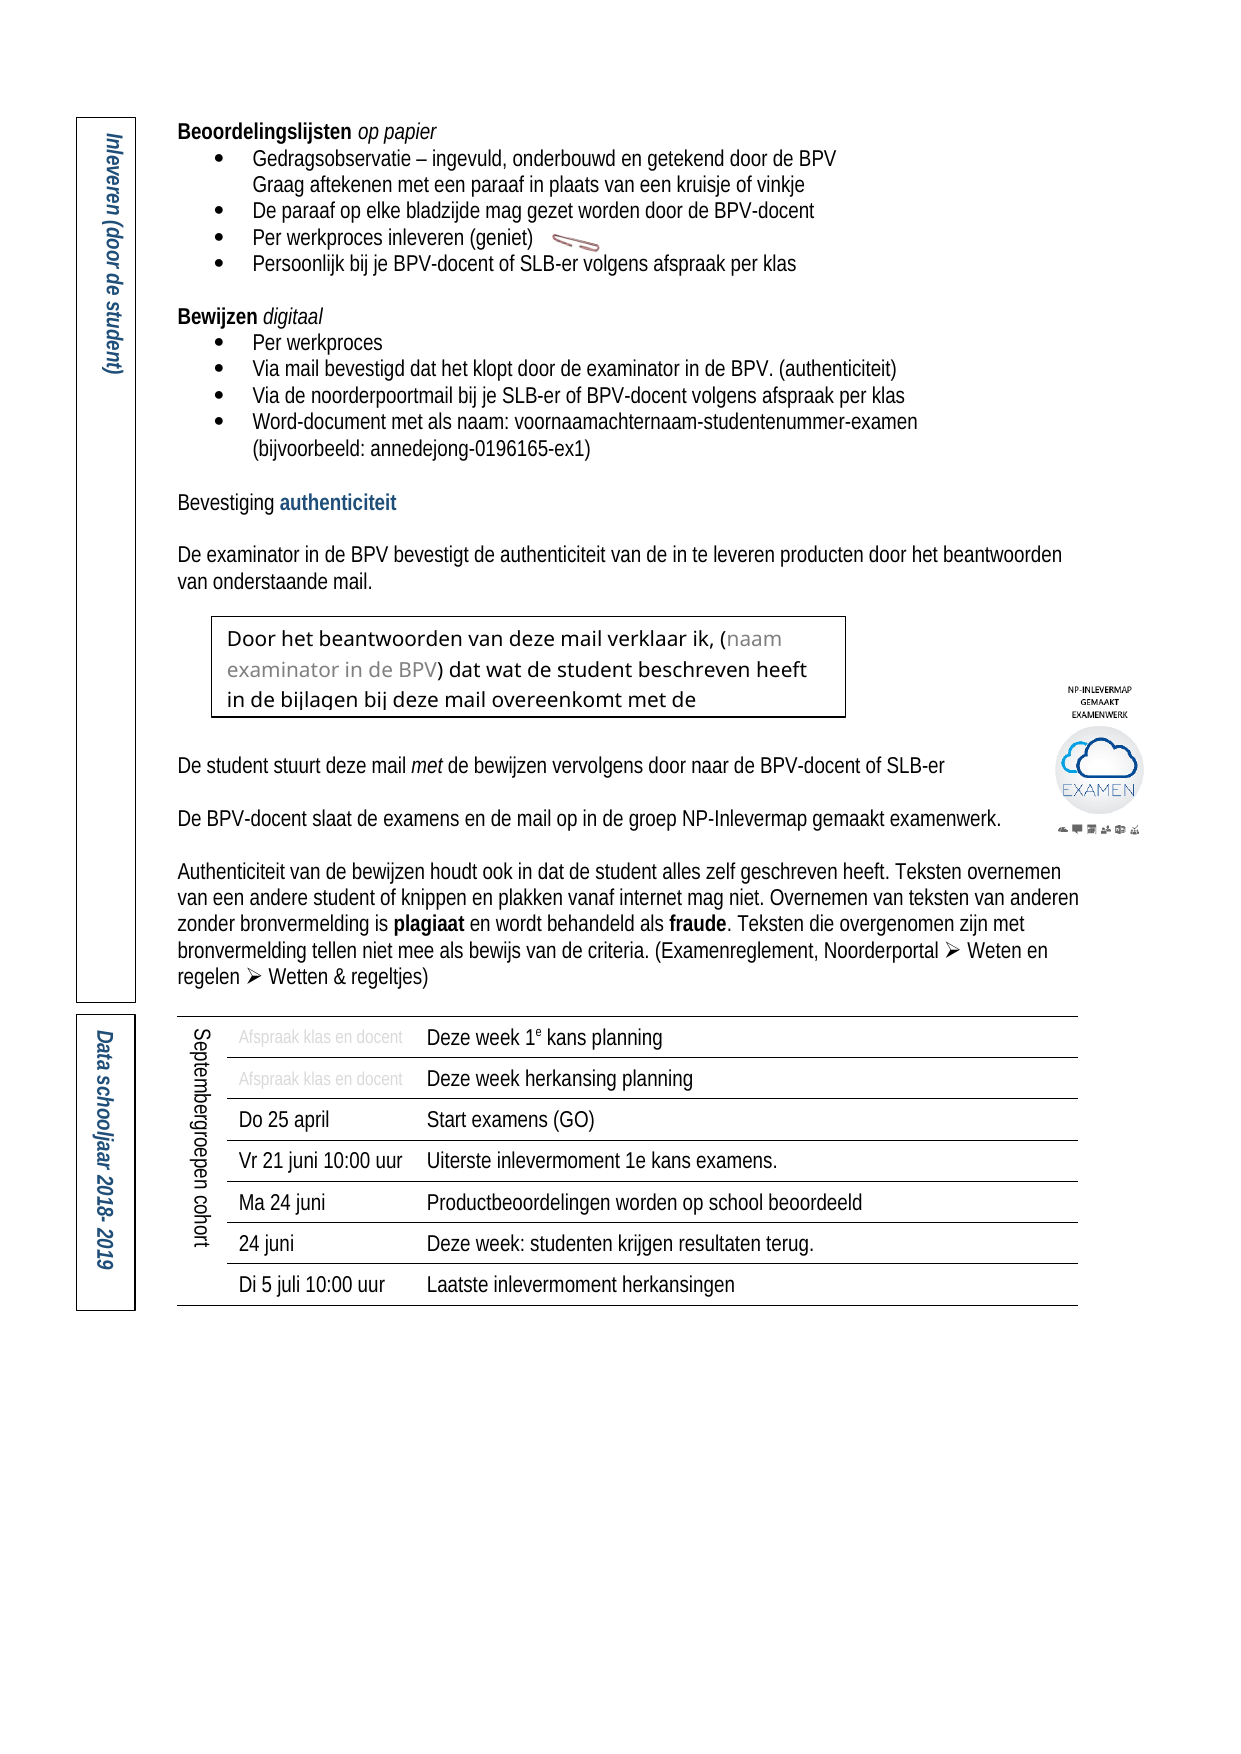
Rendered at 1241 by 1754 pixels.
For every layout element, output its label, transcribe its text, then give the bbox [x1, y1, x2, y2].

table_header Septembergroepen cohort 2017 [177, 1017, 227, 1304]
table_cell Do 25 april [227, 1099, 415, 1139]
table_cell Di 5 juli 10:00 uur [227, 1264, 415, 1304]
text Authenticiteit van de bewijzen houdt ook in dat de student alles zelf geschreven heeft. Teksten overnemen van een andere student of knippen en plakken vanaf internet mag niet. Overnemen van teksten van anderen zonder bronvermelding is plagiaat en wordt behandeld als fraude. Teksten die overgenomen zijn met bronvermelding tellen niet mee als bewijs van de criteria. (Examenreglement, Noorderportal Weten en regelen Wetten & regeltjes) [177, 858, 1092, 989]
table_cell Deze week: studenten krijgen resultaten terug. [415, 1223, 1078, 1263]
table_cell 24 juni [227, 1223, 415, 1263]
table_cell Productbeoordelingen worden op school beoordeeld [415, 1182, 1078, 1222]
table_header Deze week 1e kans planning [415, 1017, 1078, 1057]
picture [1037, 679, 1159, 846]
table_cell Laatste inlevermoment herkansingen [415, 1264, 1078, 1304]
list Via mail bevestigd dat het klopt door de examinator in de BPV. (authenticiteit) [215, 355, 1092, 382]
text Bewijzen digitaal [177, 303, 1092, 329]
table_cell Deze week herkansing planning [415, 1058, 1078, 1098]
text Bevestiging authenticiteit [177, 489, 1092, 515]
list Via de noorderpoortmail bij je SLB-er of BPV-docent volgens afspraak per klas [215, 382, 1092, 408]
list Word-document met als naam: voornaamachternaam-studentenummer-examen (bijvoorbeeld: annedejong-0196165-ex1) [215, 408, 1092, 462]
table_cell Start examens (GO) [415, 1099, 1078, 1139]
text De BPV-docent slaat de examens en de mail op in de groep NP-Inlevermap gemaakt examenwerk. [177, 805, 1037, 831]
list Per werkproces inleveren (geniet) [215, 223, 1092, 250]
list Per werkproces [215, 329, 1092, 355]
text De student stuurt deze mail met de bewijzen vervolgens door naar de BPV-docent of SLB-er [177, 752, 1037, 779]
table_cell Vr 21 juni 10:00 uur [227, 1141, 415, 1181]
picture [550, 233, 601, 256]
table_cell Uiterste inlevermoment 1e kans examens. [415, 1141, 1078, 1181]
text De examinator in de BPV bevestigt de authenticiteit van de in te leveren producten door het beantwoorden van onderstaande mail. [177, 541, 1092, 594]
list Persoonlijk bij je BPV-docent of SLB-er volgens afspraak per klas [215, 250, 1092, 276]
table_header Afspraak klas en docent [227, 1017, 415, 1057]
table_cell Afspraak klas en docent [227, 1058, 415, 1098]
list De paraaf op elke bladzijde mag gezet worden door de BPV-docent [215, 197, 1092, 223]
list Gedragsobservatie – ingevuld, onderbouwd en getekend door de BPV Graag aftekenen met een paraaf in plaats van een kruisje of vinkje [215, 144, 1092, 197]
text Beoordelingslijsten op papier [177, 118, 1092, 144]
table_cell Ma 24 juni [227, 1182, 415, 1222]
